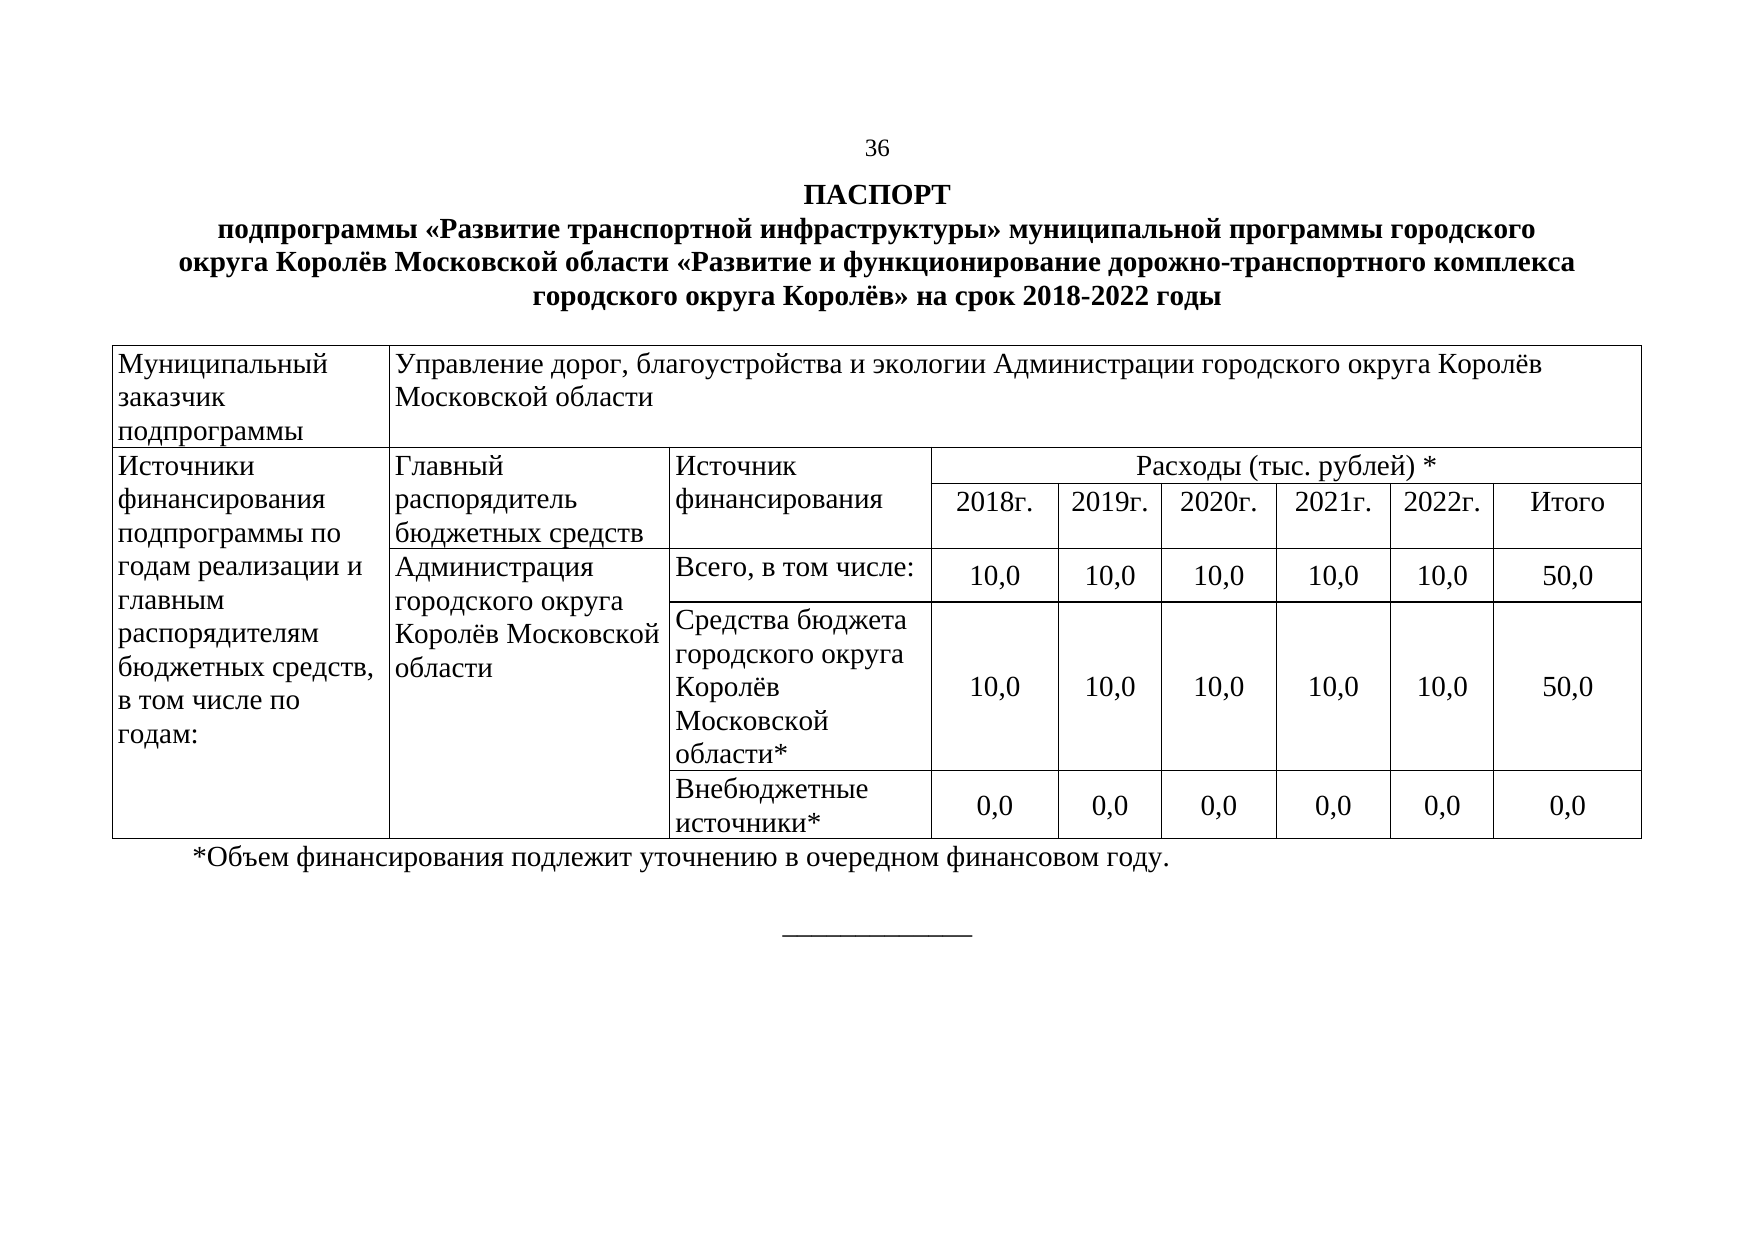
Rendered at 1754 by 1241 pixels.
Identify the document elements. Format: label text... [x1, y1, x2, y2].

table_header Управление дорог, благоустройства и экологии Администрации городского округа Королёв Московской области [390, 346, 1641, 447]
table_cell 0,0 [1162, 771, 1276, 838]
table_cell 10,0 [1391, 549, 1493, 601]
table_cell Источники финансирования подпрограммы по годам реализации и главным распорядителям бюджетных средств, в том числе по годам: [113, 448, 389, 838]
table_cell 10,0 [1277, 549, 1390, 601]
table_cell Всего, в том числе: [670, 549, 931, 601]
table_cell 2019г. [1059, 484, 1161, 548]
text городского округа Королёв» на срок 2018-2022 годы [118, 278, 1636, 311]
table_cell 10,0 [1162, 603, 1276, 770]
table_cell Администрация городского округа Королёв Московской области [390, 549, 669, 838]
table_cell 10,0 [1277, 603, 1390, 770]
table_header Муниципальный заказчик подпрограммы [113, 346, 389, 447]
table_cell Главный распорядитель бюджетных средств [390, 448, 669, 548]
table_cell 10,0 [1059, 549, 1161, 601]
table_cell 50,0 [1494, 549, 1641, 601]
table_cell Средства бюджета городского округа Королёв Московской области* [670, 603, 931, 770]
table_cell Расходы (тыс. рублей) * [932, 448, 1641, 483]
table_cell 10,0 [932, 549, 1058, 601]
text _____________ [118, 906, 1636, 940]
table_cell 0,0 [1059, 771, 1161, 838]
table_cell 50,0 [1494, 603, 1641, 770]
table_cell 2020г. [1162, 484, 1276, 548]
table_cell 0,0 [1277, 771, 1390, 838]
text ПАСПОРТ [118, 177, 1636, 211]
table_cell Внебюджетные источники* [670, 771, 931, 838]
table_cell 0,0 [1391, 771, 1493, 838]
table_cell 2022г. [1391, 484, 1493, 548]
table_cell 0,0 [932, 771, 1058, 838]
table_cell Итого [1494, 484, 1641, 548]
table_cell 0,0 [1494, 771, 1641, 838]
table_cell 2021г. [1277, 484, 1390, 548]
table_cell Источник финансирования [670, 448, 931, 548]
text *Объем финансирования подлежит уточнению в очередном финансовом году. [118, 839, 1636, 873]
text подпрограммы «Развитие транспортной инфраструктуры» муниципальной программы городского [118, 211, 1636, 244]
table_cell 10,0 [1059, 603, 1161, 770]
text округа Королёв Московской области «Развитие и функционирование дорожно-транспортного комплекса [118, 244, 1636, 278]
table_cell 2018г. [932, 484, 1058, 548]
table_cell 10,0 [1391, 603, 1493, 770]
table_cell 10,0 [1162, 549, 1276, 601]
table_cell 10,0 [932, 603, 1058, 770]
